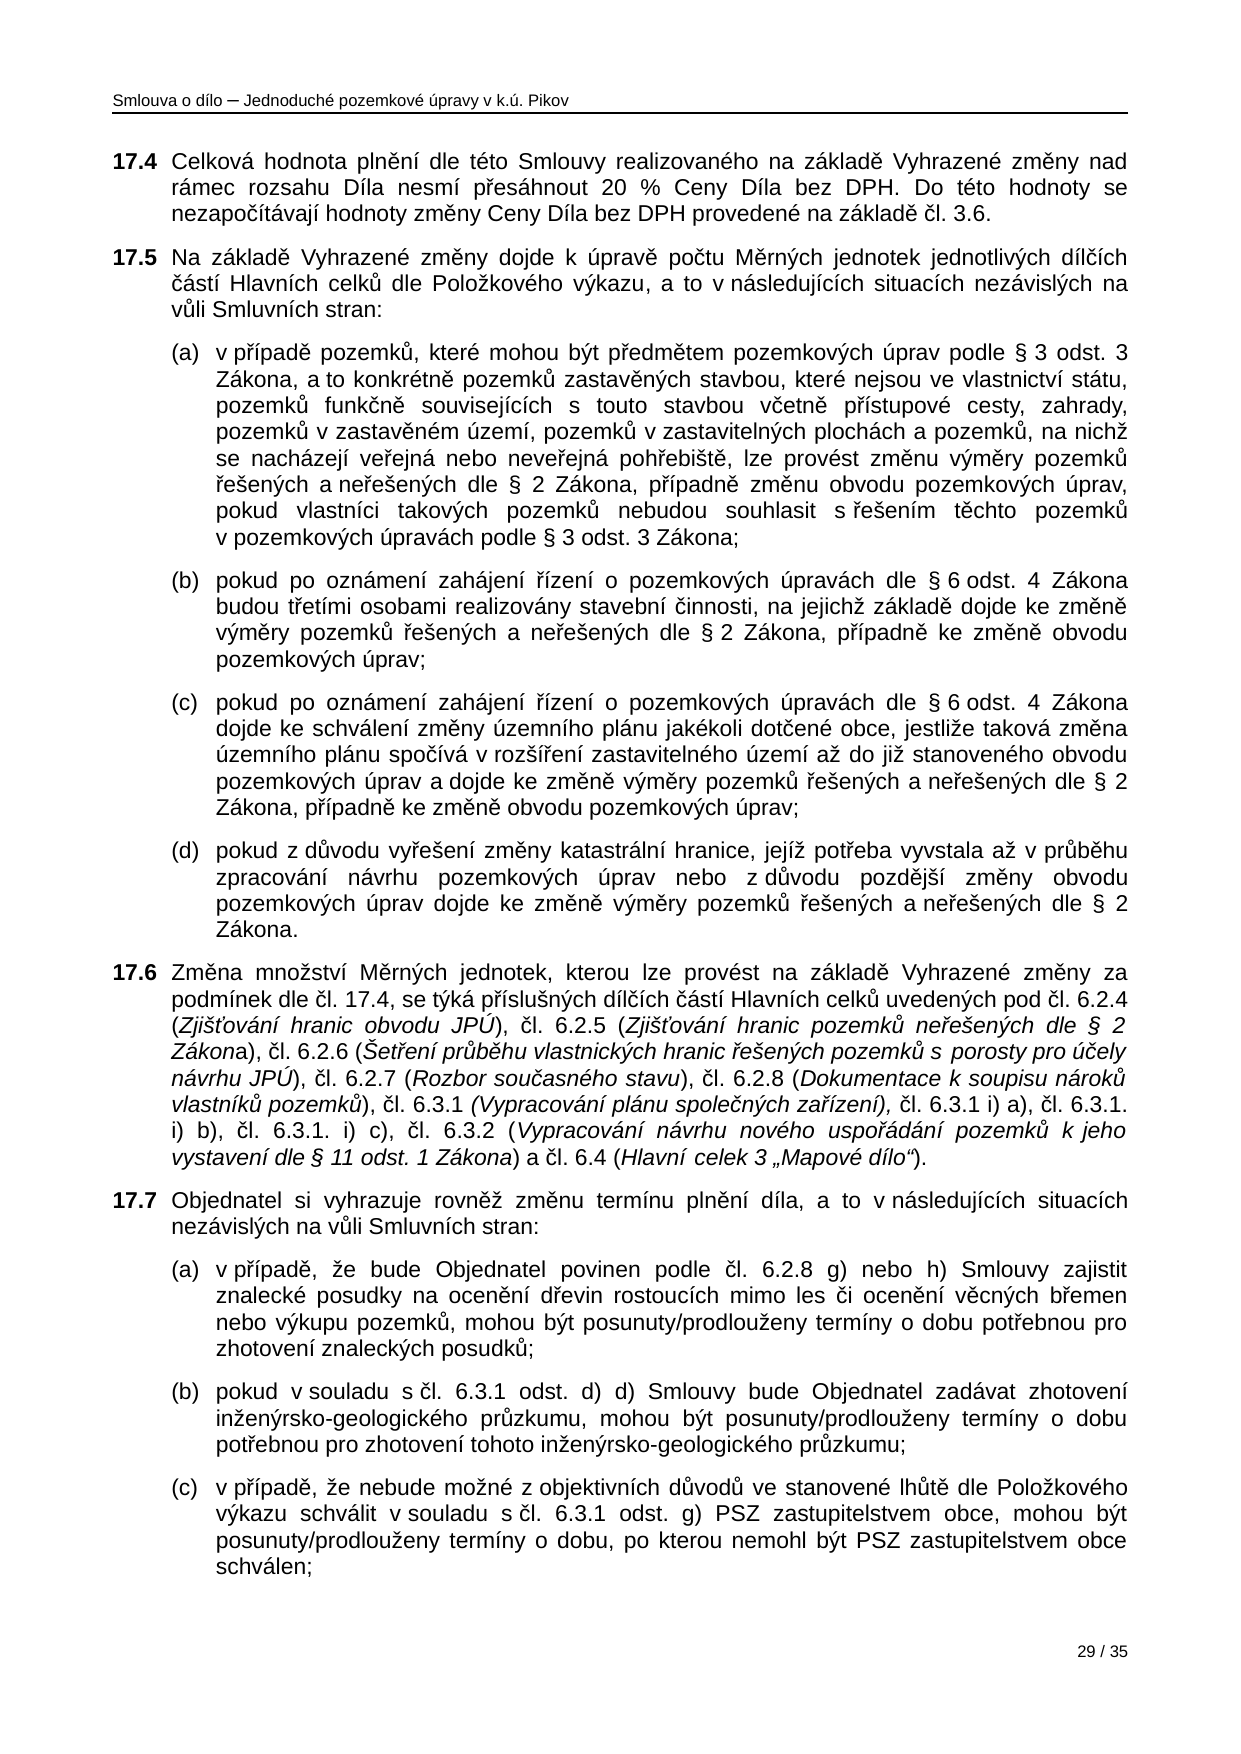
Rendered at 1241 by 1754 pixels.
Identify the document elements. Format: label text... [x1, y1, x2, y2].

text Na základě Vyhrazené změny dojde k úpravě počtu Měrných jednotek jednotlivých dílčích částí Hlavních celků dle Položkového výkazu, a to v následujících situacích nezávislých na vůli Smluvních stran: [112, 243, 1128, 322]
text Celková hodnota plnění dle této Smlouvy realizovaného na základě Vyhrazené změny nad rámec rozsahu Díla nesmí přesáhnout 20 % Ceny Díla bez DPH. Do této hodnoty se nezapočítávají hodnoty změny Ceny Díla bez DPH provedené na základě čl. 3.6. [112, 148, 1128, 227]
text Objednatel si vyhrazuje rovněž změnu termínu plnění díla, a to v následujících situacích nezávislých na vůli Smluvních stran: [112, 1187, 1128, 1239]
list pokud z důvodu vyřešení změny katastrální hranice, jejíž potřeba vyvstala až v průběhu zpracování návrhu pozemkových úprav nebo z důvodu pozdější změny obvodu pozemkových úprav dojde ke změně výměry pozemků řešených a neřešených dle § 2 Zákona. [171, 837, 1128, 943]
list v případě pozemků, které mohou být předmětem pozemkových úprav podle § 3 odst. 3 Zákona, a to konkrétně pozemků zastavěných stavbou, které nejsou ve vlastnictví státu, pozemků funkčně souvisejících s touto stavbou včetně přístupové cesty, zahrady, pozemků v zastavěném území, pozemků v zastavitelných plochách a pozemků, na nichž se nacházejí veřejná nebo neveřejná pohřebiště, lze provést změnu výměry pozemků řešených a neřešených dle § 2 Zákona, případně změnu obvodu pozemkových úprav, pokud vlastníci takových pozemků nebudou souhlasit s řešením těchto pozemků v pozemkových úpravách podle § 3 odst. 3 Zákona; [171, 339, 1128, 550]
list pokud po oznámení zahájení řízení o pozemkových úpravách dle § 6 odst. 4 Zákona dojde ke schválení změny územního plánu jakékoli dotčené obce, jestliže taková změna územního plánu spočívá v rozšíření zastavitelného území až do již stanoveného obvodu pozemkových úprav a dojde ke změně výměry pozemků řešených a neřešených dle § 2 Zákona, případně ke změně obvodu pozemkových úprav; [171, 689, 1128, 821]
list v případě, že nebude možné z objektivních důvodů ve stanovené lhůtě dle Položkového výkazu schválit v souladu s čl. 6.3.1 odst. g) PSZ zastupitelstvem obce, mohou být posunuty/prodlouženy termíny o dobu, po kterou nemohl být PSZ zastupitelstvem obce schválen; [171, 1474, 1128, 1579]
text Změna množství Měrných jednotek, kterou lze provést na základě Vyhrazené změny za podmínek dle čl. 17.4, se týká příslušných dílčích částí Hlavních celků uvedených pod čl. 6.2.4 (Zjišťování hranic obvodu JPÚ), čl. 6.2.5 (Zjišťování hranic pozemků neřešených dle § 2 Zákona), čl. 6.2.6 (Šetření průběhu vlastnických hranic řešených pozemků s porosty pro účely návrhu JPÚ), čl. 6.2.7 (Rozbor současného stavu), čl. 6.2.8 (Dokumentace k soupisu nároků vlastníků pozemků), čl. 6.3.1 (Vypracování plánu společných zařízení), čl. 6.3.1 i) a), čl. 6.3.1. i) b), čl. 6.3.1. i) c), čl. 6.3.2 (Vypracování návrhu nového uspořádání pozemků k jeho vystavení dle § 11 odst. 1 Zákona) a čl. 6.4 (Hlavní celek 3 „Mapové dílo“). [112, 959, 1128, 1170]
list v případě, že bude Objednatel povinen podle čl. 6.2.8 g) nebo h) Smlouvy zajistit znalecké posudky na ocenění dřevin rostoucích mimo les či ocenění věcných břemen nebo výkupu pozemků, mohou být posunuty/prodlouženy termíny o dobu potřebnou pro zhotovení znaleckých posudků; [171, 1256, 1128, 1362]
list pokud po oznámení zahájení řízení o pozemkových úpravách dle § 6 odst. 4 Zákona budou třetími osobami realizovány stavební činnosti, na jejichž základě dojde ke změně výměry pozemků řešených a neřešených dle § 2 Zákona, případně ke změně obvodu pozemkových úprav; [171, 567, 1128, 672]
list pokud v souladu s čl. 6.3.1 odst. d) Smlouvy bude Objednatel zadávat zhotovení inženýrsko-geologického průzkumu, mohou být posunuty/prodlouženy termíny o dobu potřebnou pro zhotovení tohoto inženýrsko-geologického průzkumu; [171, 1378, 1128, 1457]
